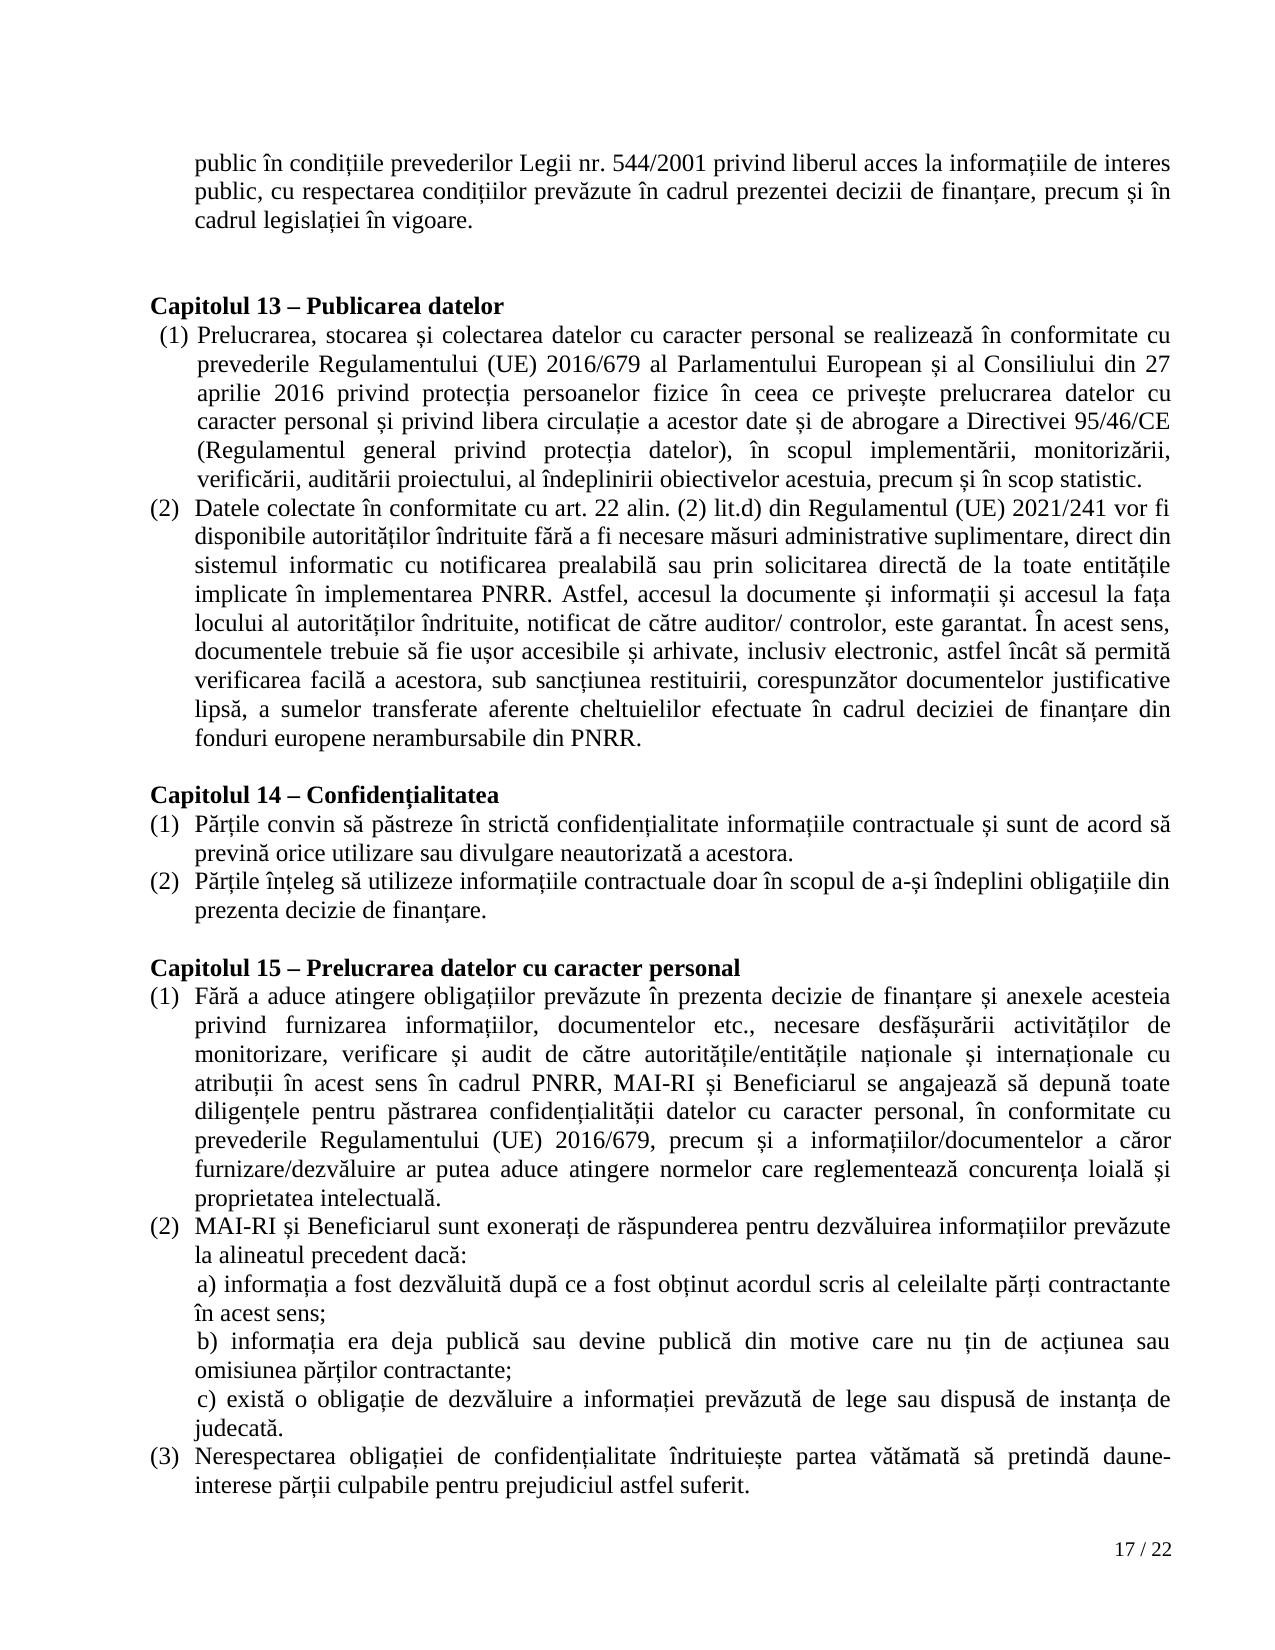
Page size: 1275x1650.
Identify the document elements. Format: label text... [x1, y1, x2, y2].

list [150, 148, 1172, 234]
text Capitolul 13 – Publicarea datelor [150, 291, 1172, 320]
list Nerespectarea obligației de confidențialitate îndrituiește partea vătămată să pretindă daune-interese părții culpabile pentru prejudiciul astfel suferit. [150, 1441, 1172, 1499]
text b) informația era deja publică sau devine publică din motive care nu țin de acțiunea sau omisiunea părților contractante; [194, 1326, 1172, 1384]
text Capitolul 14 – Confidențialitatea [150, 780, 1172, 809]
text Capitolul 15 – Prelucrarea datelor cu caracter personal [150, 953, 1172, 981]
text c) există o obligație de dezvăluire a informației prevăzută de lege sau dispusă de instanța de judecată. [194, 1384, 1172, 1441]
list Datele colectate în conformitate cu art. 22 alin. (2) lit.d) din Regulamentul (UE) 2021/241 vor fi disponibile autorităților îndrituite fără a fi necesare măsuri administrative suplimentare, direct din sistemul informatic cu notificarea prealabilă sau prin solicitarea directă de la toate entitățile implicate în implementarea PNRR. Astfel, accesul la documente și informații și accesul la fața locului al autorităților îndrituite, notificat de către auditor/ controlor, este garantat. În acest sens, documentele trebuie să fie ușor accesibile și arhivate, inclusiv electronic, astfel încât să permită verificarea facilă a acestora, sub sancțiunea restituirii, corespunzător documentelor justificative lipsă, a sumelor transferate aferente cheltuielilor efectuate în cadrul deciziei de finanțare din fonduri europene nerambursabile din PNRR. [150, 493, 1172, 751]
list Părțile convin să păstreze în strictă confidențialitate informațiile contractuale și sunt de acord să prevină orice utilizare sau divulgare neautorizată a acestora. [150, 809, 1172, 866]
list Fără a aduce atingere obligațiilor prevăzute în prezenta decizie de finanțare și anexele acesteia privind furnizarea informațiilor, documentelor etc., necesare desfășurării activităților de monitorizare, verificare și audit de către autoritățile/entitățile naționale și internaționale cu atribuții în acest sens în cadrul PNRR, MAI-RI și Beneficiarul se angajează să depună toate diligențele pentru păstrarea confidențialității datelor cu caracter personal, în conformitate cu prevederile Regulamentului (UE) 2016/679, precum și a informațiilor/documentelor a căror furnizare/dezvăluire ar putea aduce atingere normelor care reglementează concurența loială și proprietatea intelectuală. [150, 981, 1172, 1211]
list MAI-RI și Beneficiarul sunt exonerați de răspunderea pentru dezvăluirea informațiilor prevăzute la alineatul precedent dacă: [150, 1211, 1172, 1269]
list Prelucrarea, stocarea și colectarea datelor cu caracter personal se realizează în conformitate cu prevederile Regulamentului (UE) 2016/679 al Parlamentului European și al Consiliului din 27 aprilie 2016 privind protecția persoanelor fizice în ceea ce privește prelucrarea datelor cu caracter personal și privind libera circulație a acestor date și de abrogare a Directivei 95/46/CE (Regulamentul general privind protecția datelor), în scopul implementării, monitorizării, verificării, auditării proiectului, al îndeplinirii obiectivelor acestuia, precum și în scop statistic. [159, 320, 1172, 493]
list Părțile înțeleg să utilizeze informațiile contractuale doar în scopul de a-și îndeplini obligațiile din prezenta decizie de finanțare. [150, 866, 1172, 924]
text a) informația a fost dezvăluită după ce a fost obținut acordul scris al celeilalte părți contractante în acest sens; [194, 1269, 1172, 1326]
